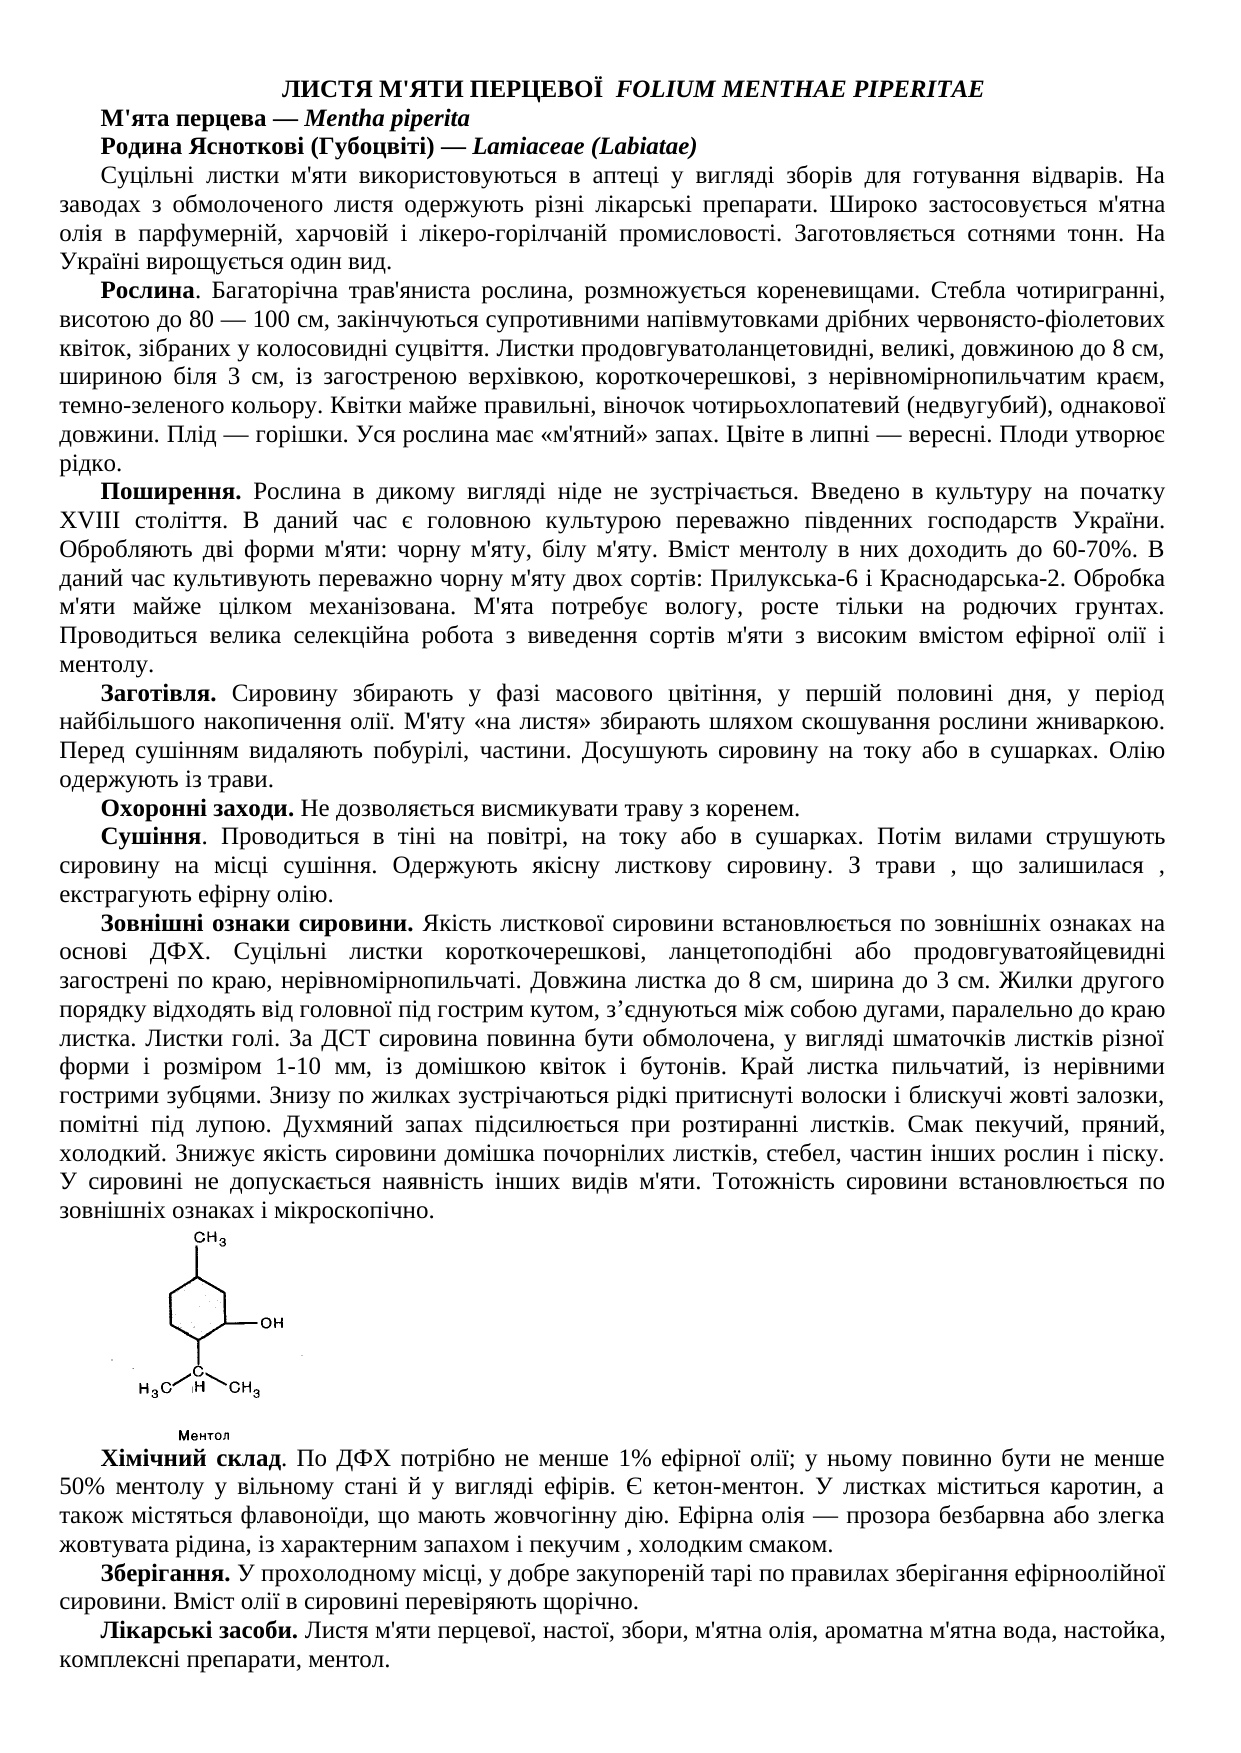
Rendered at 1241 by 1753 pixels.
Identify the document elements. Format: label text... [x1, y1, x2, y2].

text Рослина. Багаторічна трав'яниста рослина, розмножується кореневищами. Стебла чотиригранні, висотою до 80 — 100 см, закінчуються супротивними напівмутовками дрібних червонясто-фіолетових квіток, зібраних у колосовидні суцвіття. Листки продовгуватоланцетовидні, великі, довжиною до 8 см, шириною біля 3 см, із загостреною верхівкою, короткочерешкові, з нерівномірнопильчатим краєм, темно-зеленого кольору. Квітки майже правильні, віночок чотирьохлопатевий (недвугубий), однакової довжини. Плід — горішки. Уся рослина має «м'ятний» запах. Цвіте в липні — вересні. Плоди утворює рідко. [59, 275, 1166, 476]
text Зовнішні ознаки сировини. Якість листкової сировини встановлюється по зовнішніх ознаках на основі ДФХ. Суцільні листки короткочерешкові, ланцетоподібні або продовгуватояйцевидні загострені по краю, нерівномірнопильчаті. Довжина листка до 8 см, ширина до 3 см. Жилки другого порядку відходять від головної під гострим кутом, з’єднуються між собою дугами, паралельно до краю листка. Листки голі. За ДСТ сировина повинна бути обмолочена, у вигляді шматочків листків різної форми і розміром 1-10 мм, із домішкою квіток і бутонів. Край листка пильчатий, із нерівними гострими зубцями. Знизу по жилках зустрічаються рідкі притиснуті волоски і блискучі жовті залозки, помітні під лупою. Духмяний запах підсилюється при розтиранні листків. Смак пекучий, пряний, холодкий. Знижує якість сировини домішка почорнілих листків, стебел, частин інших рослин і піску. У сировині не допускається наявність інших видів м'яти. Тотожність сировини встановлюється по зовнішніх ознаках і мікроскопічно. [59, 908, 1166, 1224]
text Сушіння. Проводиться в тіні на повітрі, на току або в сушарках. Потім вилами струшують сировину на місці сушіння. Одержують якісну листкову сировину. З трави , що залишилася , екстрагують ефірну олію. [59, 821, 1166, 908]
picture [103, 1223, 304, 1443]
text Лікарські засоби. Листя м'яти перцевої, настої, збори, м'ятна олія, ароматна м'ятна вода, настойка, комплексні препарати, ментол. [59, 1615, 1166, 1673]
text Родина Ясноткові (Губоцвіті) — Lamiaceae (Labiatae) [59, 131, 1166, 160]
text Заготівля. Сировину збирають у фазі масового цвітіння, у першій половині дня, у період найбільшого накопичення олії. М'яту «на листя» збирають шляхом скошування рослини жниваркою. Перед сушінням видаляють побурілі, частини. Досушують сировину на току або в сушарках. Олію одержують із трави. [59, 678, 1166, 793]
text Хімічний склад. По ДФХ потрібно не менше 1% ефірної олії; у ньому повинно бути не менше 50% ментолу у вільному стані й у вигляді ефірів. Є кетон-ментон. У листках міститься каротин, а також містяться флавоноїди, що мають жовчогінну дію. Ефірна олія — прозора безбарвна або злегка жовтувата рідина, із характерним запахом і пекучим , холодким смаком. [59, 1443, 1166, 1558]
text Суцільні листки м'яти використовуються в аптеці у вигляді зборів для готування відварів. На заводах з обмолоченого листя одержують різні лікарські препарати. Широко застосовується м'ятна олія в парфумерній, харчовій і лікеро-горілчаній промисловості. Заготовляється сотнями тонн. На Україні вирощується один вид. [59, 160, 1166, 275]
text Поширення. Рослина в дикому вигляді ніде не зустрічається. Введено в культуру на початку XVIII століття. В даний час є головною культурою переважно південних господарств України. Обробляють дві форми м'яти: чорну м'яту, білу м'яту. Вміст ментолу в них доходить до 60-70%. В даний час культивують переважно чорну м'яту двох сортів: Прилукська-6 і Краснодарська-2. Обробка м'яти майже цілком механізована. М'ята потребує вологу, росте тільки на родючих грунтах. Проводиться велика селекційна робота з виведення сортів м'яти з високим вмістом ефірної олії і ментолу. [59, 476, 1166, 678]
text ЛиСТя М'ЯТИ ПЕРЦЕВОЇ FOLIUM MENTHAE PIPERITAE [59, 74, 1166, 103]
text Зберігання. У прохолодному місці, у добре закупореній тарі по правилах зберігання ефірноолійної сировини. Вміст олії в сировині перевіряють щорічно. [59, 1558, 1166, 1615]
text М'ята перцева — Mentha piperita [59, 103, 1166, 131]
text Охоронні заходи. Не дозволяється висмикувати траву з коренем. [59, 793, 1166, 821]
